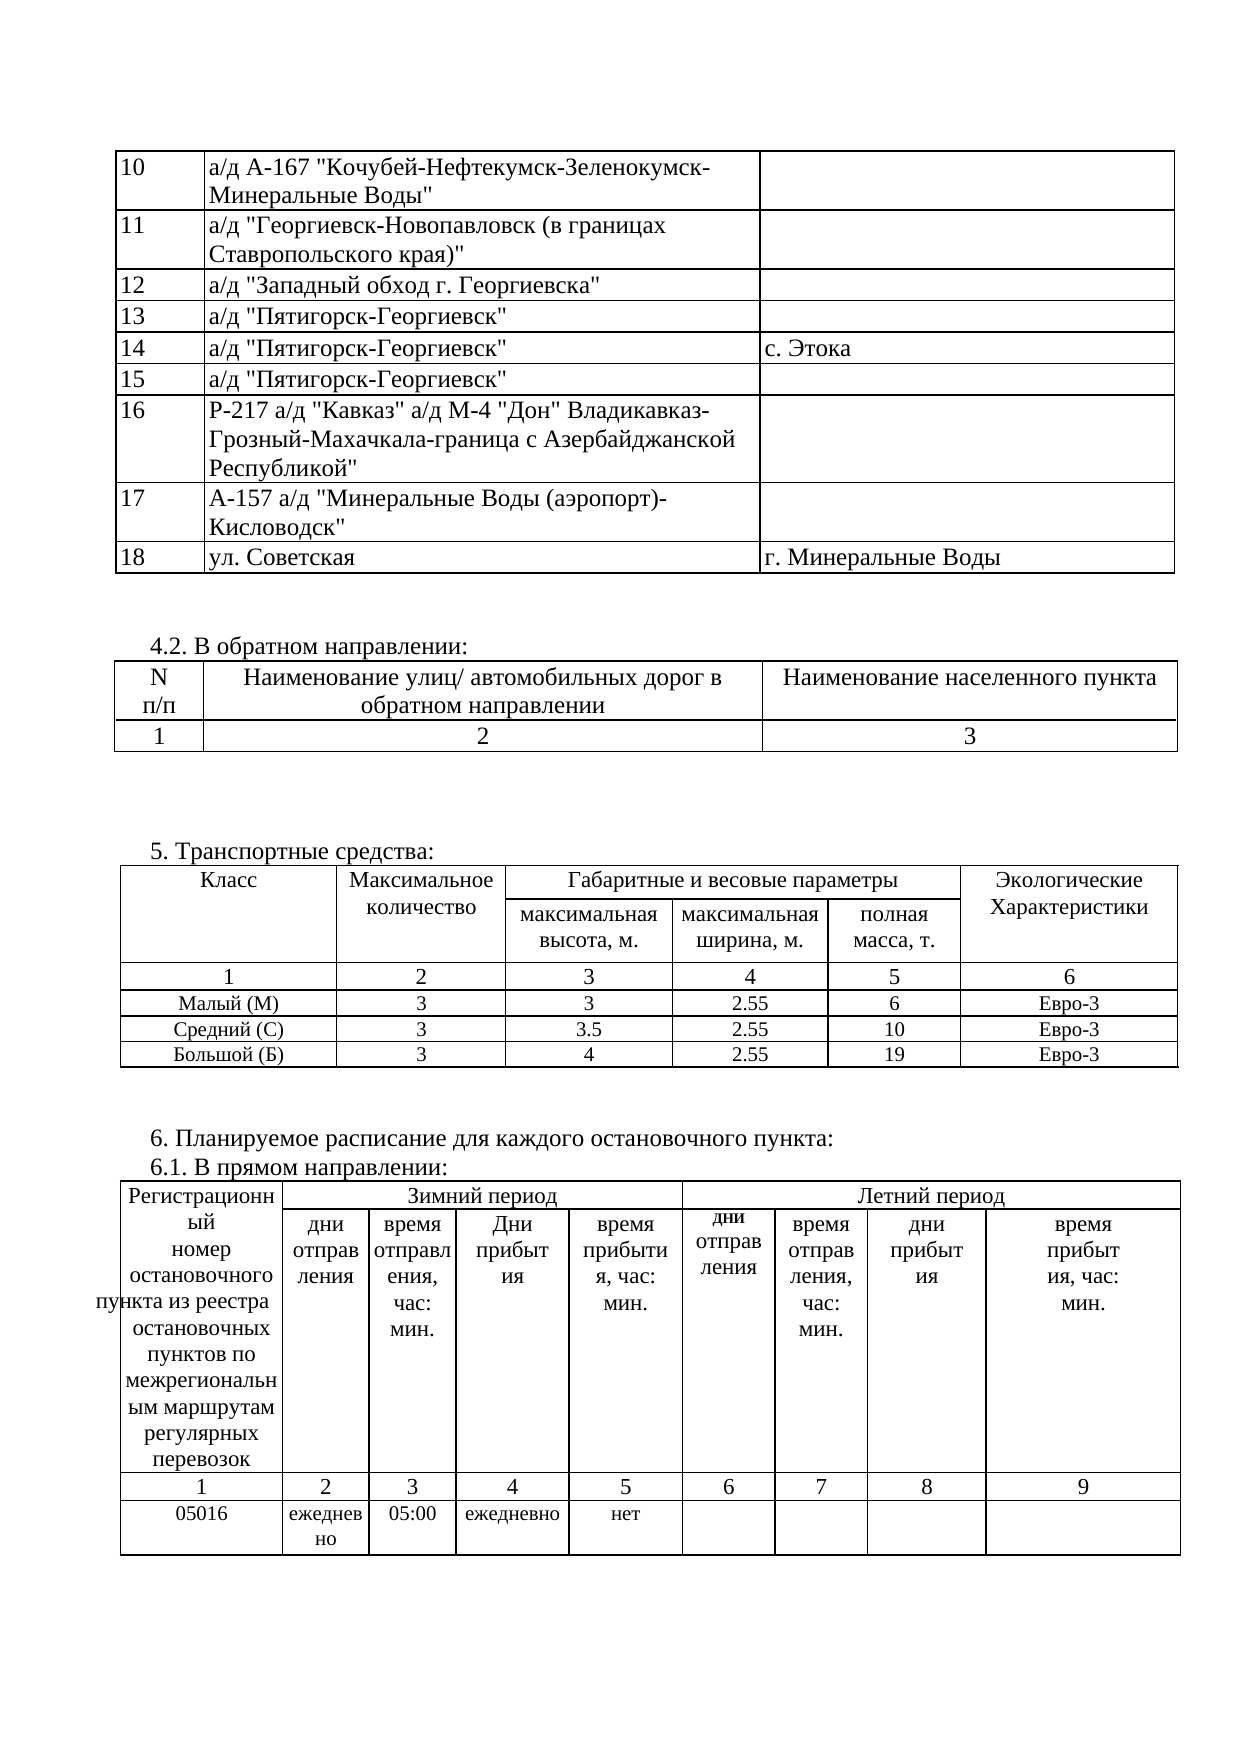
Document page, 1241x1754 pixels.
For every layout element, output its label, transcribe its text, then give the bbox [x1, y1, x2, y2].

table_cell 4 [673, 963, 827, 989]
table_cell 4 [457, 1473, 568, 1500]
table_cell ежедневно [283, 1501, 368, 1554]
table_cell 3 [506, 963, 672, 989]
table_cell а/д "Пятигорск-Георгиевск" [205, 333, 759, 362]
table_cell 18 [117, 542, 204, 572]
table_header Наименование улиц/ автомобильных дорог в обратном направлении [204, 662, 762, 719]
table_cell [868, 1501, 985, 1554]
table_cell а/д "Георгиевск-Новопавловск (в границах Ставропольского края)" [205, 211, 759, 268]
table_cell 5 [829, 963, 960, 989]
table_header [121, 1182, 282, 1472]
table_cell Большой (Б) [121, 1042, 336, 1066]
table_cell 2.55 [673, 1042, 827, 1066]
table_cell ДНИ отправ ления [683, 1210, 774, 1472]
table_cell [761, 364, 1174, 394]
table_cell максимальная высота, м. [506, 900, 672, 961]
table_cell [761, 483, 1174, 541]
table_cell время отправ ления, час: мин. [776, 1210, 867, 1472]
table_cell 05016 [121, 1501, 282, 1554]
table_cell 6 [961, 963, 1177, 989]
table_cell 4 [506, 1042, 672, 1066]
table_cell 1 [121, 1473, 282, 1500]
table_cell 2 [283, 1473, 368, 1500]
table_cell А-157 а/д "Минеральные Воды (аэропорт)-Кисловодск" [205, 483, 759, 541]
table_cell ежедневно [457, 1501, 568, 1554]
table_cell [761, 152, 1174, 209]
table_cell Дни прибыт ия [457, 1210, 568, 1472]
table_cell а/д А-167 "Кочубей-Нефтекумск-Зеленокумск-Минеральные Воды" [205, 152, 759, 209]
table_cell [761, 270, 1174, 299]
table_cell 05:00 [370, 1501, 455, 1554]
table_cell [761, 211, 1174, 268]
table_cell время отправл ения, час: мин. [370, 1210, 455, 1472]
table_cell 6 [829, 991, 960, 1015]
table_cell 5 [570, 1473, 682, 1500]
table_cell а/д "Западный обход г. Георгиевска" [205, 270, 759, 299]
table_cell Малый (М) [121, 991, 336, 1015]
table_cell 17 [117, 483, 204, 541]
table_header Зимний период [283, 1182, 682, 1208]
table_header Летний период [683, 1182, 1180, 1208]
table_cell 2.55 [673, 991, 827, 1015]
table_cell 9 [987, 1473, 1180, 1500]
table_cell дни прибыт ия [868, 1210, 985, 1472]
table_header Наименование населенного пункта [763, 662, 1177, 719]
table_cell нет [570, 1501, 682, 1554]
table_cell 3 [370, 1473, 455, 1500]
table_cell дни отправ ления [283, 1210, 368, 1472]
table_cell [761, 301, 1174, 331]
table_cell 3.5 [506, 1017, 672, 1041]
table_cell с. Этока [761, 333, 1174, 362]
table_cell Р-217 а/д "Кавказ" а/д М-4 "Дон" Владикавказ-Грозный-Махачкала-граница с Азербайджанской Республикой" [205, 396, 759, 482]
table_cell 7 [776, 1473, 867, 1500]
table_cell Евро-3 [961, 991, 1177, 1015]
table_cell г. Минеральные Воды [761, 542, 1174, 572]
table_header N п/п [115, 662, 203, 719]
table_cell [761, 396, 1174, 482]
table_cell 19 [829, 1042, 960, 1066]
table_header Максимальное количество [337, 866, 505, 961]
table_cell 3 [337, 1017, 505, 1041]
table_cell 11 [117, 211, 204, 268]
table_cell 3 [337, 991, 505, 1015]
table_header Экологические Характеристики [961, 866, 1177, 961]
table_header Класс [121, 866, 336, 961]
table_cell 2 [337, 963, 505, 989]
table_cell 15 [117, 364, 204, 394]
table_cell 1 [115, 720, 203, 751]
table_cell 10 [117, 152, 204, 209]
table_cell 16 [117, 396, 204, 482]
table_cell 3 [337, 1042, 505, 1066]
table_cell ул. Советская [205, 542, 759, 572]
table_cell [776, 1501, 867, 1554]
table_cell 10 [829, 1017, 960, 1041]
table_cell 6 [683, 1473, 774, 1500]
table_cell 13 [117, 301, 204, 331]
table_cell время прибыт ия, час: мин. [987, 1210, 1180, 1472]
text 6. Планируемое расписание для каждого остановочного пункта: [150, 1123, 1090, 1152]
table_cell Евро-3 [961, 1042, 1177, 1066]
table_cell полная масса, т. [829, 900, 960, 961]
table_cell 3 [506, 991, 672, 1015]
text 5. Транспортные средства: [150, 836, 1090, 865]
table_cell Средний (С) [121, 1017, 336, 1041]
table_cell [683, 1501, 774, 1554]
table_cell время прибыти я, час: мин. [570, 1210, 682, 1472]
table_cell а/д "Пятигорск-Георгиевск" [205, 364, 759, 394]
table_cell максимальная ширина, м. [673, 900, 827, 961]
table_cell 12 [117, 270, 204, 299]
text 6.1. В прямом направлении: [150, 1152, 1090, 1180]
table_cell 3 [763, 719, 1177, 751]
table_cell 2 [204, 721, 762, 751]
table_cell 14 [117, 333, 204, 362]
table_cell а/д "Пятигорск-Георгиевск" [205, 301, 759, 331]
table_header Габаритные и весовые параметры [506, 866, 960, 898]
text 4.2. В обратном направлении: [150, 631, 1090, 660]
table_cell Евро-3 [961, 1017, 1177, 1041]
table_cell 1 [121, 963, 336, 989]
table_cell [987, 1501, 1180, 1554]
table_cell 8 [868, 1473, 985, 1500]
table_cell 2.55 [673, 1017, 827, 1041]
